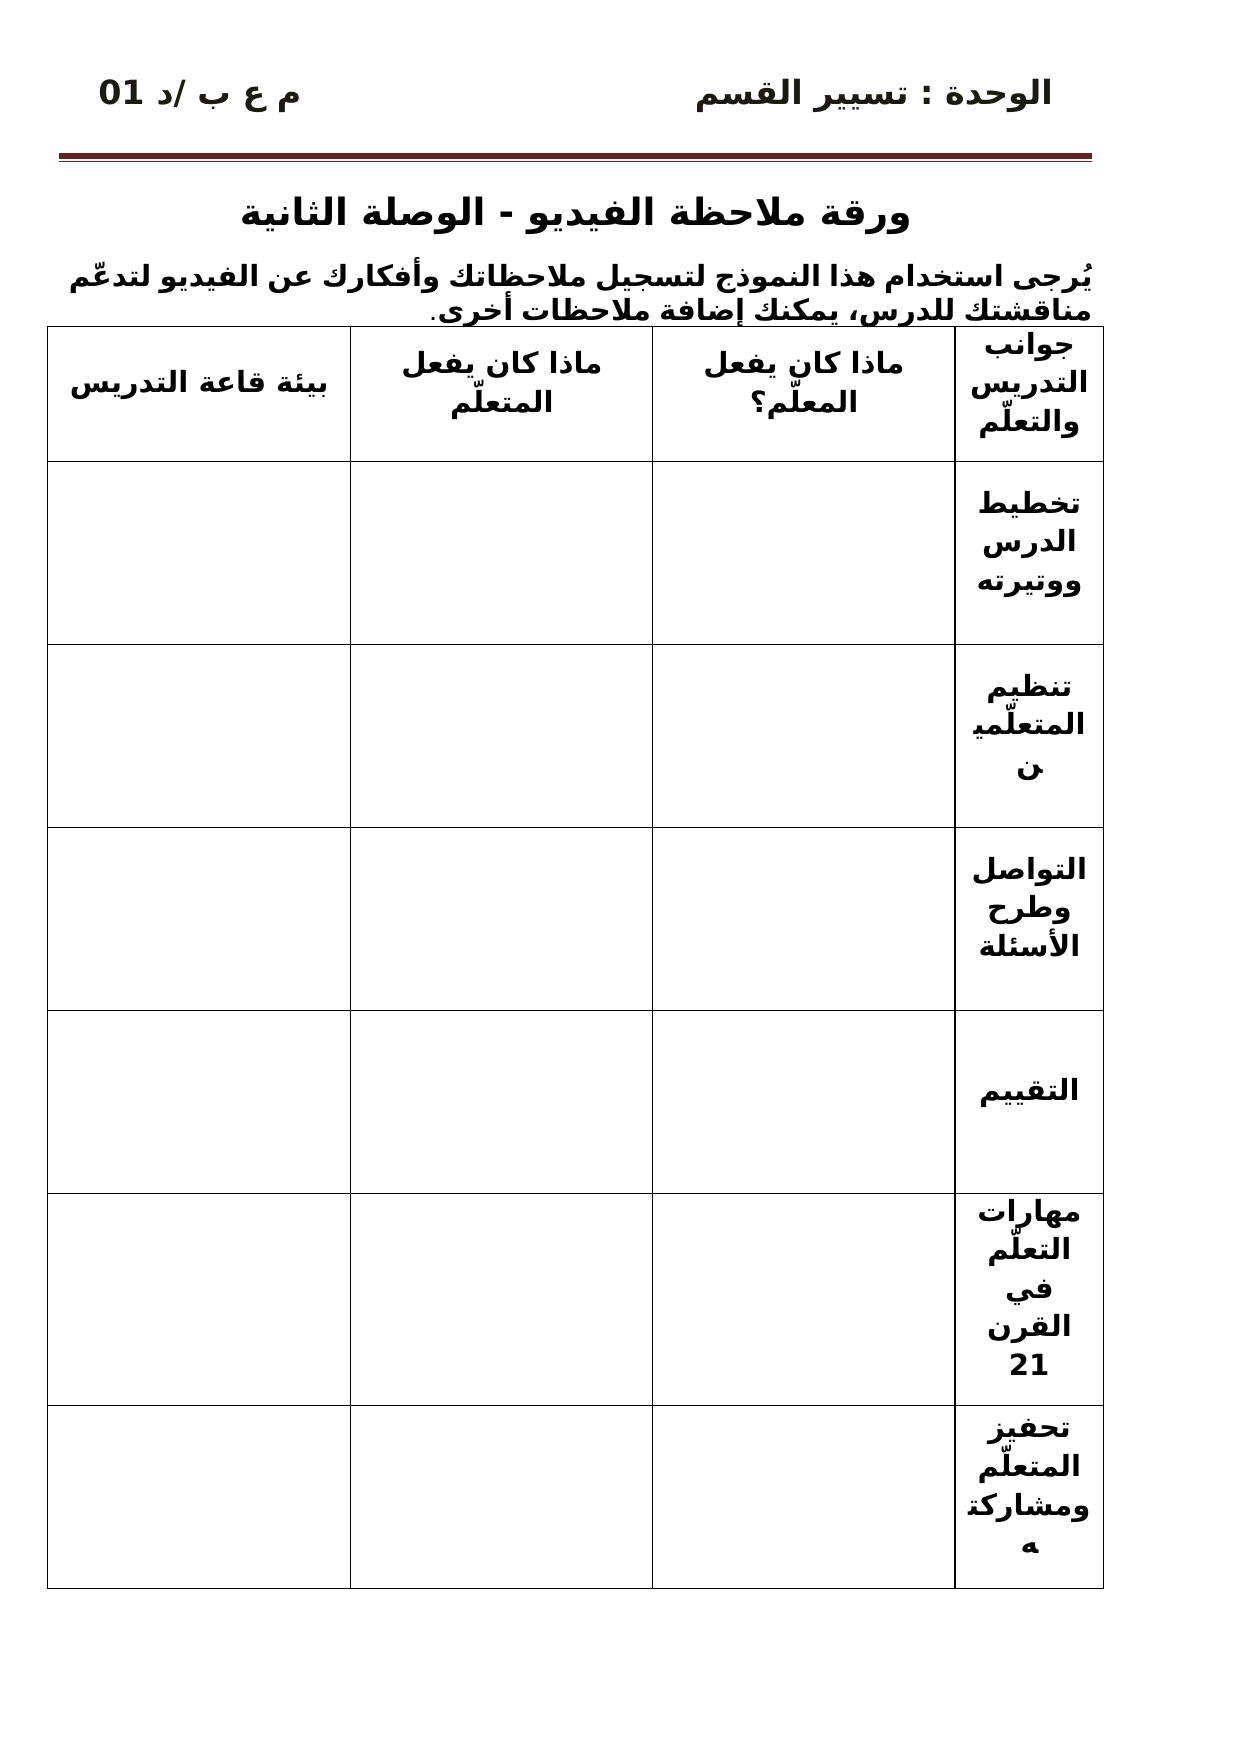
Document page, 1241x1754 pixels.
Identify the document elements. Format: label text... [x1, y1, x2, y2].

table_cell [351, 462, 652, 644]
table_cell مهارات التعلّم في القرن 21 [956, 1194, 1103, 1405]
table_cell التقييم [956, 1011, 1103, 1193]
table_cell [48, 1194, 350, 1405]
table_cell [48, 462, 350, 644]
table_cell [48, 1011, 350, 1193]
table_cell [351, 828, 652, 1010]
table_cell [48, 1406, 350, 1588]
table_cell [653, 828, 954, 1010]
table_cell [48, 645, 350, 827]
table_header بيئة قاعة التدريس [48, 327, 350, 461]
table_cell [653, 1011, 954, 1193]
table_cell [351, 1406, 652, 1588]
table_cell [48, 828, 350, 1010]
table_cell تحفيز المتعلّم ومشاركته [956, 1406, 1103, 1588]
table_cell [653, 1194, 954, 1405]
table_cell تخطيط الدرس ووتيرته [956, 462, 1103, 644]
table_cell [351, 1194, 652, 1405]
table_cell تنظيم المتعلّمين [956, 645, 1103, 827]
table_header ماذا كان يفعل المعلّم؟ [653, 327, 954, 461]
text يُرجى استخدام هذا النموذج لتسجيل ملاحظاتك وأفكارك عن الفيديو لتدعّم مناقشتك للدرس، يمكنك إضافة ملاحظات أخرى. [59, 259, 1092, 326]
table_cell [351, 645, 652, 827]
table_cell [653, 462, 954, 644]
table_cell [653, 645, 954, 827]
text ورقة ملاحظة الفيديو - الوصلة الثانية [59, 191, 1092, 234]
table_cell [653, 1406, 954, 1588]
table_header جوانب التدريس والتعلّم [956, 327, 1103, 461]
table_cell [351, 1011, 652, 1193]
table_header ماذا كان يفعل المتعلّم [351, 327, 652, 461]
table_cell التواصل وطرح الأسئلة [956, 828, 1103, 1010]
